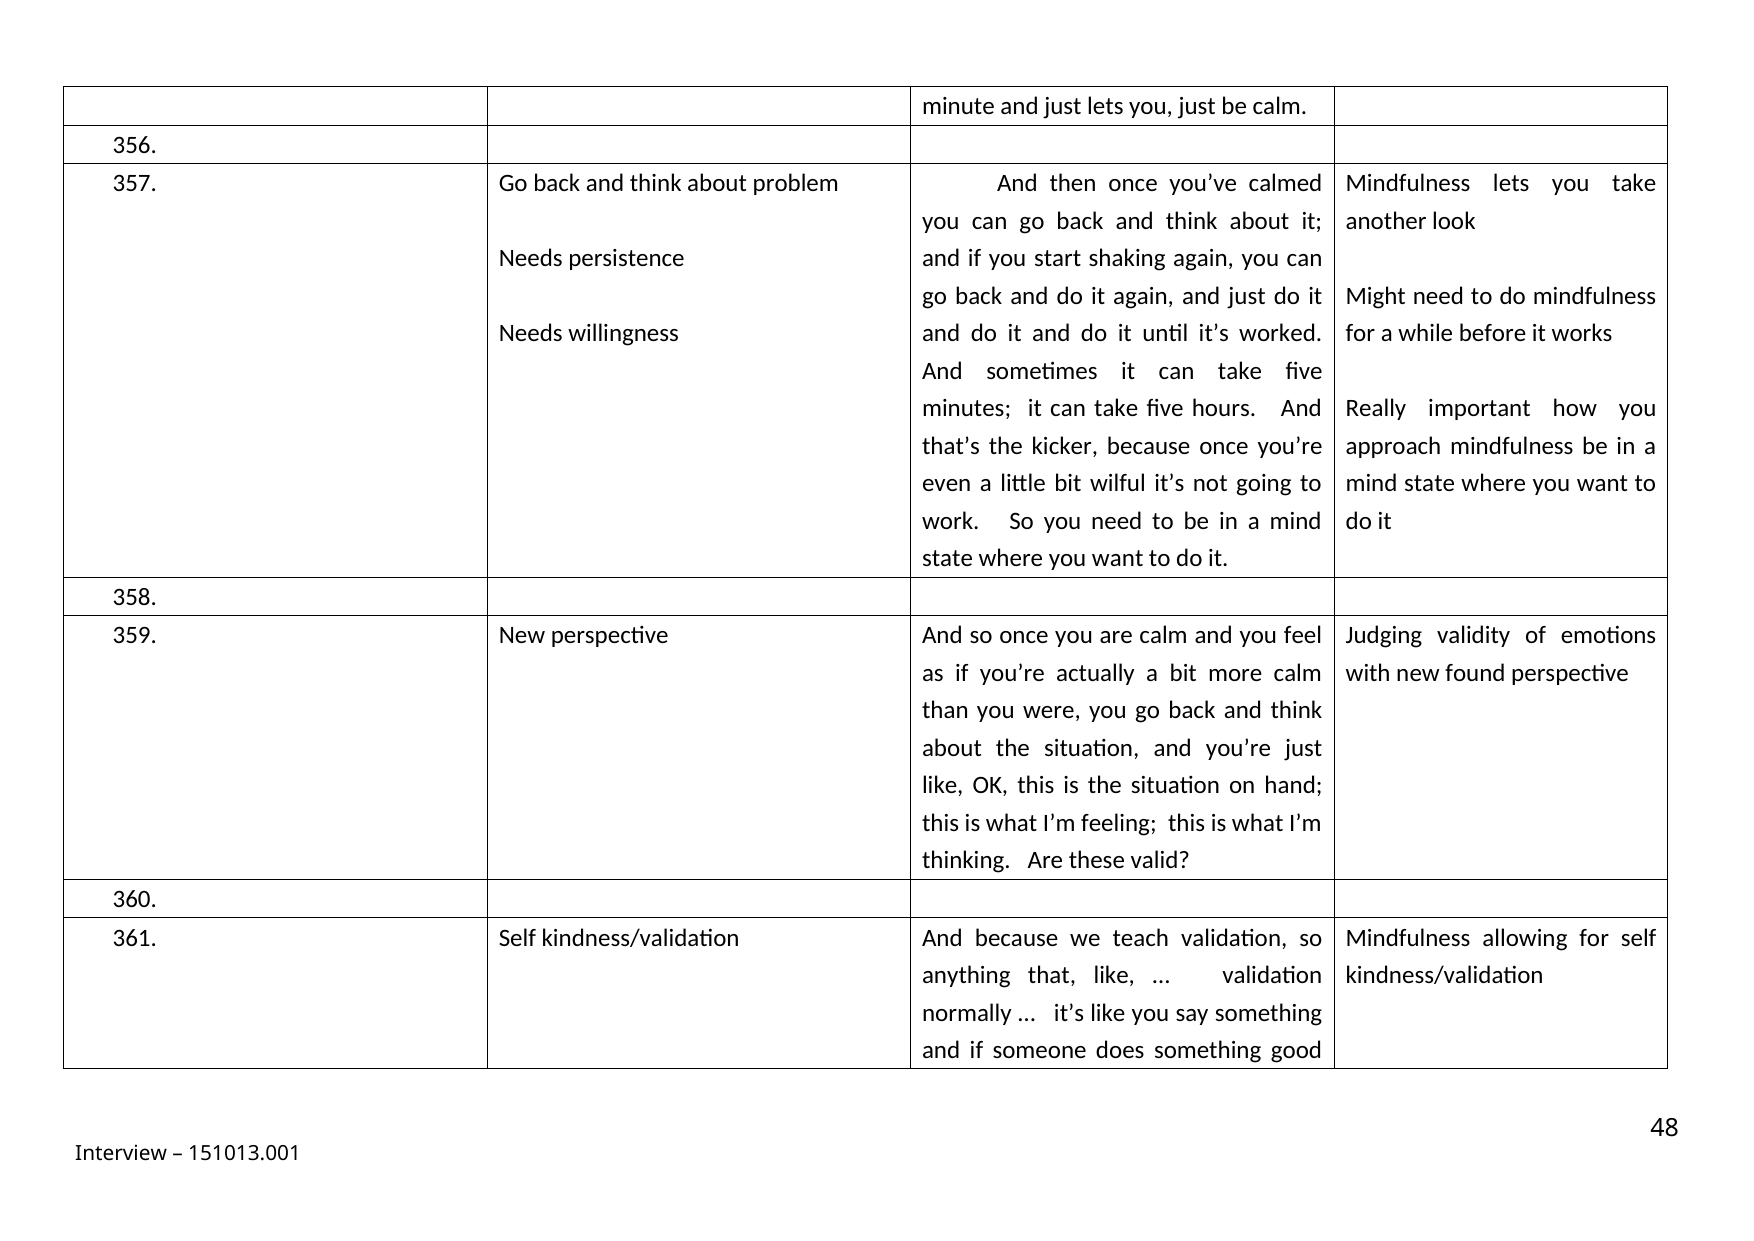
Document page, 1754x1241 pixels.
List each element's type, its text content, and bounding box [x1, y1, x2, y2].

table_cell [1335, 880, 1667, 917]
table_cell [1335, 578, 1667, 615]
table_cell [488, 880, 910, 917]
table_cell [1335, 126, 1667, 163]
table_cell [911, 126, 1334, 163]
table_cell New perspective [488, 616, 910, 879]
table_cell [911, 87, 1334, 124]
table_cell [64, 164, 487, 577]
table_cell [911, 880, 1334, 917]
table_cell [911, 578, 1334, 615]
table_cell [64, 918, 487, 1068]
table_cell [64, 87, 487, 124]
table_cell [911, 918, 1334, 1068]
table_cell Judging validity of emotions with new found perspective [1335, 616, 1667, 879]
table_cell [488, 918, 910, 1068]
table_cell [488, 126, 910, 163]
table_cell [64, 578, 487, 615]
table_cell [64, 616, 487, 879]
table_cell Mindfulness lets you take another look Might need to do mindfulness for a while before it works Really important how you approach mindfulness be in a mind state where you want to do it [1335, 164, 1667, 577]
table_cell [1335, 918, 1667, 1068]
table_cell And so once you are calm and you feel as if you’re actually a bit more calm than you were, you go back and think about the situation, and you’re just like, OK, this is the situation on hand; this is what I’m feeling; this is what I’m thinking. Are these valid? [911, 616, 1334, 879]
table_cell [64, 880, 487, 917]
table_cell And then once you’ve calmed you can go back and think about it; and if you start shaking again, you can go back and do it again, and just do it and do it and do it until it’s worked. And sometimes it can take five minutes; it can take five hours. And that’s the kicker, because once you’re even a little bit wilful it’s not going to work. So you need to be in a mind state where you want to do it. [911, 164, 1334, 577]
table_cell [64, 126, 487, 163]
table_cell [488, 578, 910, 615]
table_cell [488, 87, 910, 124]
table_cell Go back and think about problem Needs persistence Needs willingness [488, 164, 910, 577]
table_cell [1335, 87, 1667, 124]
